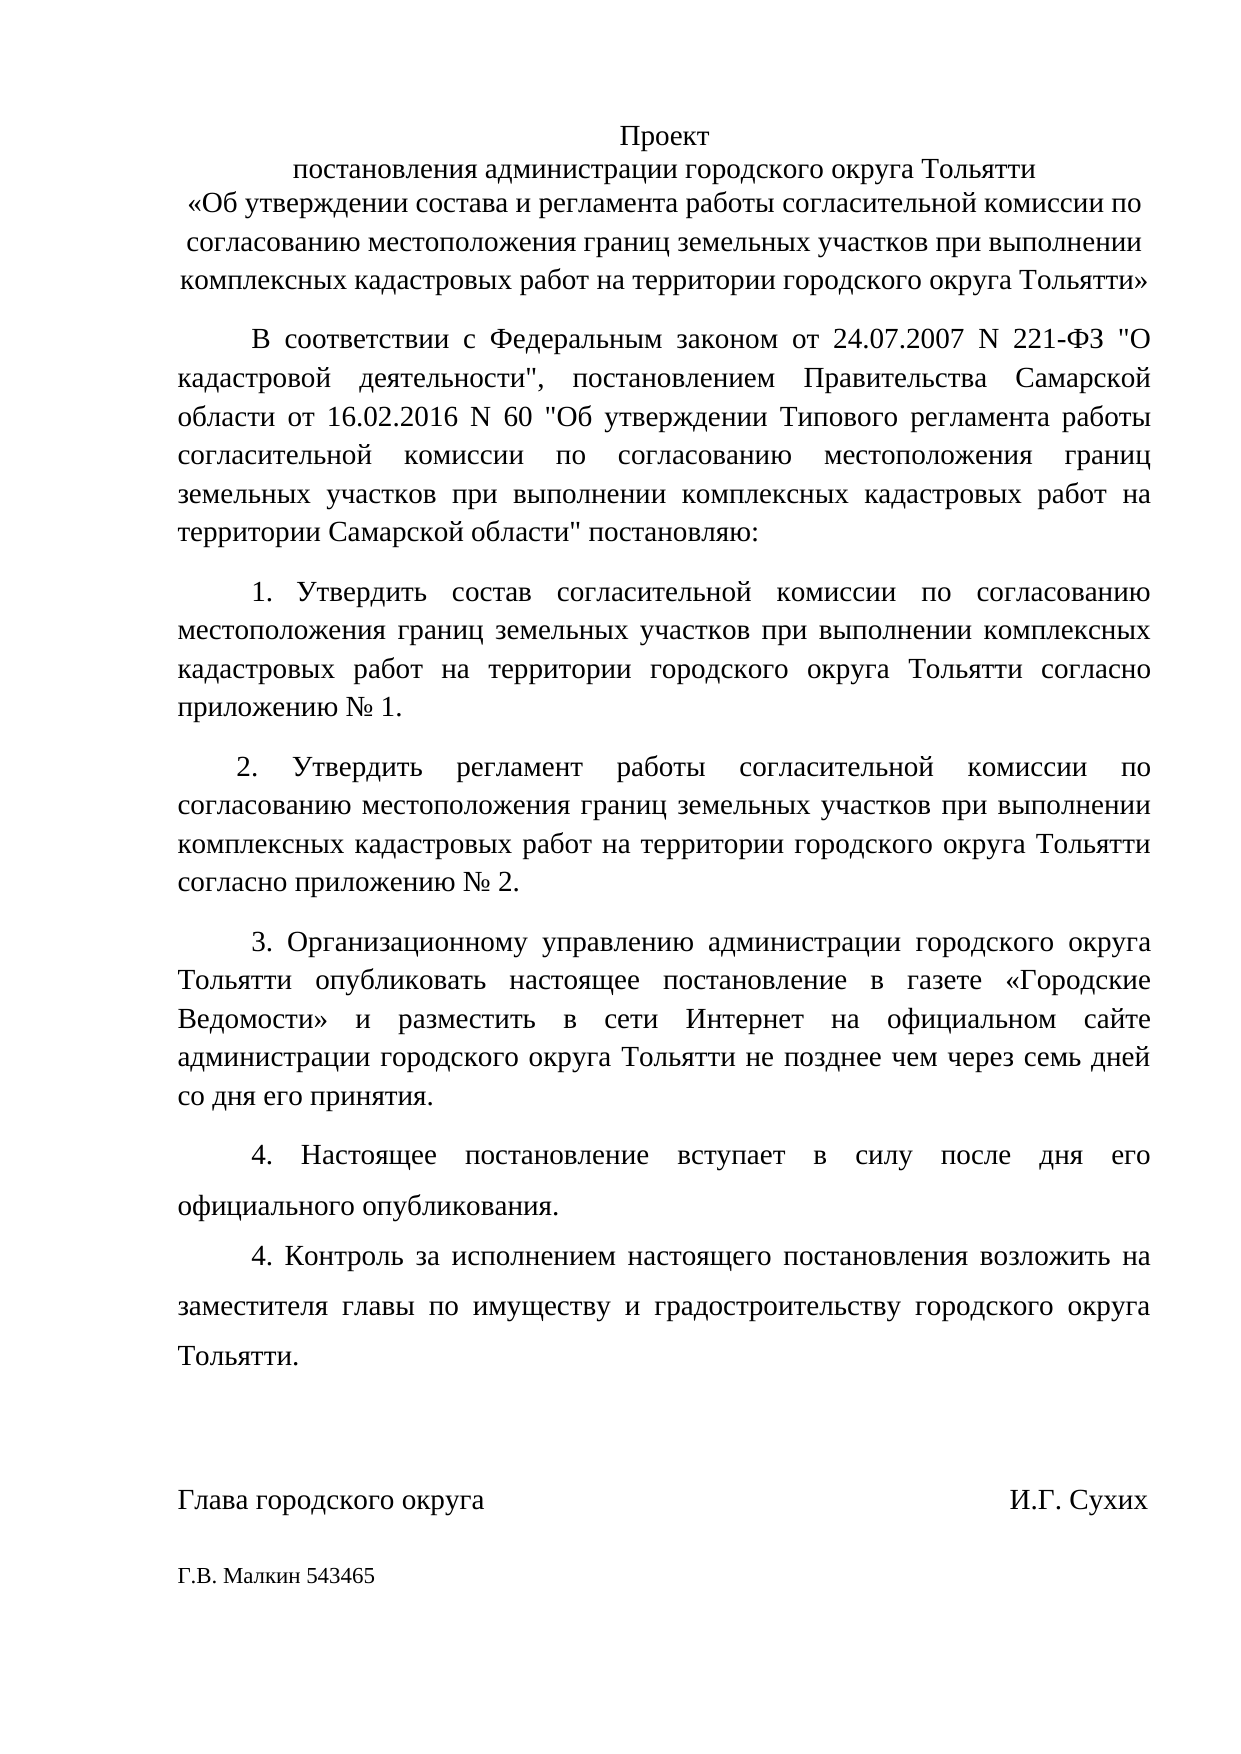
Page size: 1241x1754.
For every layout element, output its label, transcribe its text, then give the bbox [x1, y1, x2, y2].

text 4. Контроль за исполнением настоящего постановления возложить на заместителя главы по имуществу и градостроительству городского округа Тольятти. [177, 1238, 1152, 1372]
text 1. Утвердить состав согласительной комиссии по согласованию местоположения границ земельных участков при выполнении комплексных кадастровых работ на территории городского округа Тольятти согласно приложению № 1. [177, 574, 1152, 723]
text 3. Организационному управлению администрации городского округа Тольятти опубликовать настоящее постановление в газете «Городские Ведомости» и разместить в сети Интернет на официальном сайте администрации городского округа Тольятти не позднее чем через семь дней со дня его принятия. [177, 924, 1152, 1111]
text «Об утверждении состава и регламента работы согласительной комиссии по согласованию местоположения границ земельных участков при выполнении комплексных кадастровых работ на территории городского округа Тольятти» [177, 185, 1152, 296]
text 4. Настоящее постановление вступает в силу после дня его официального опубликования. [177, 1137, 1152, 1221]
text Проект [177, 118, 1152, 152]
text В соответствии с Федеральным законом от 24.07.2007 N 221-ФЗ "О кадастровой деятельности", постановлением Правительства Самарской области от 16.02.2016 N 60 "Об утверждении Типового регламента работы согласительной комиссии по согласованию местоположения границ земельных участков при выполнении комплексных кадастровых работ на территории Самарской области" постановляю: [177, 322, 1152, 548]
text Глава городского округа И.Г. Сухих [177, 1482, 1152, 1515]
text постановления администрации городского округа Тольятти [177, 152, 1152, 185]
text 2. Утвердить регламент работы согласительной комиссии по согласованию местоположения границ земельных участков при выполнении комплексных кадастровых работ на территории городского округа Тольятти согласно приложению № 2. [177, 749, 1152, 898]
text Г.В. Малкин 543465 [177, 1562, 1152, 1589]
